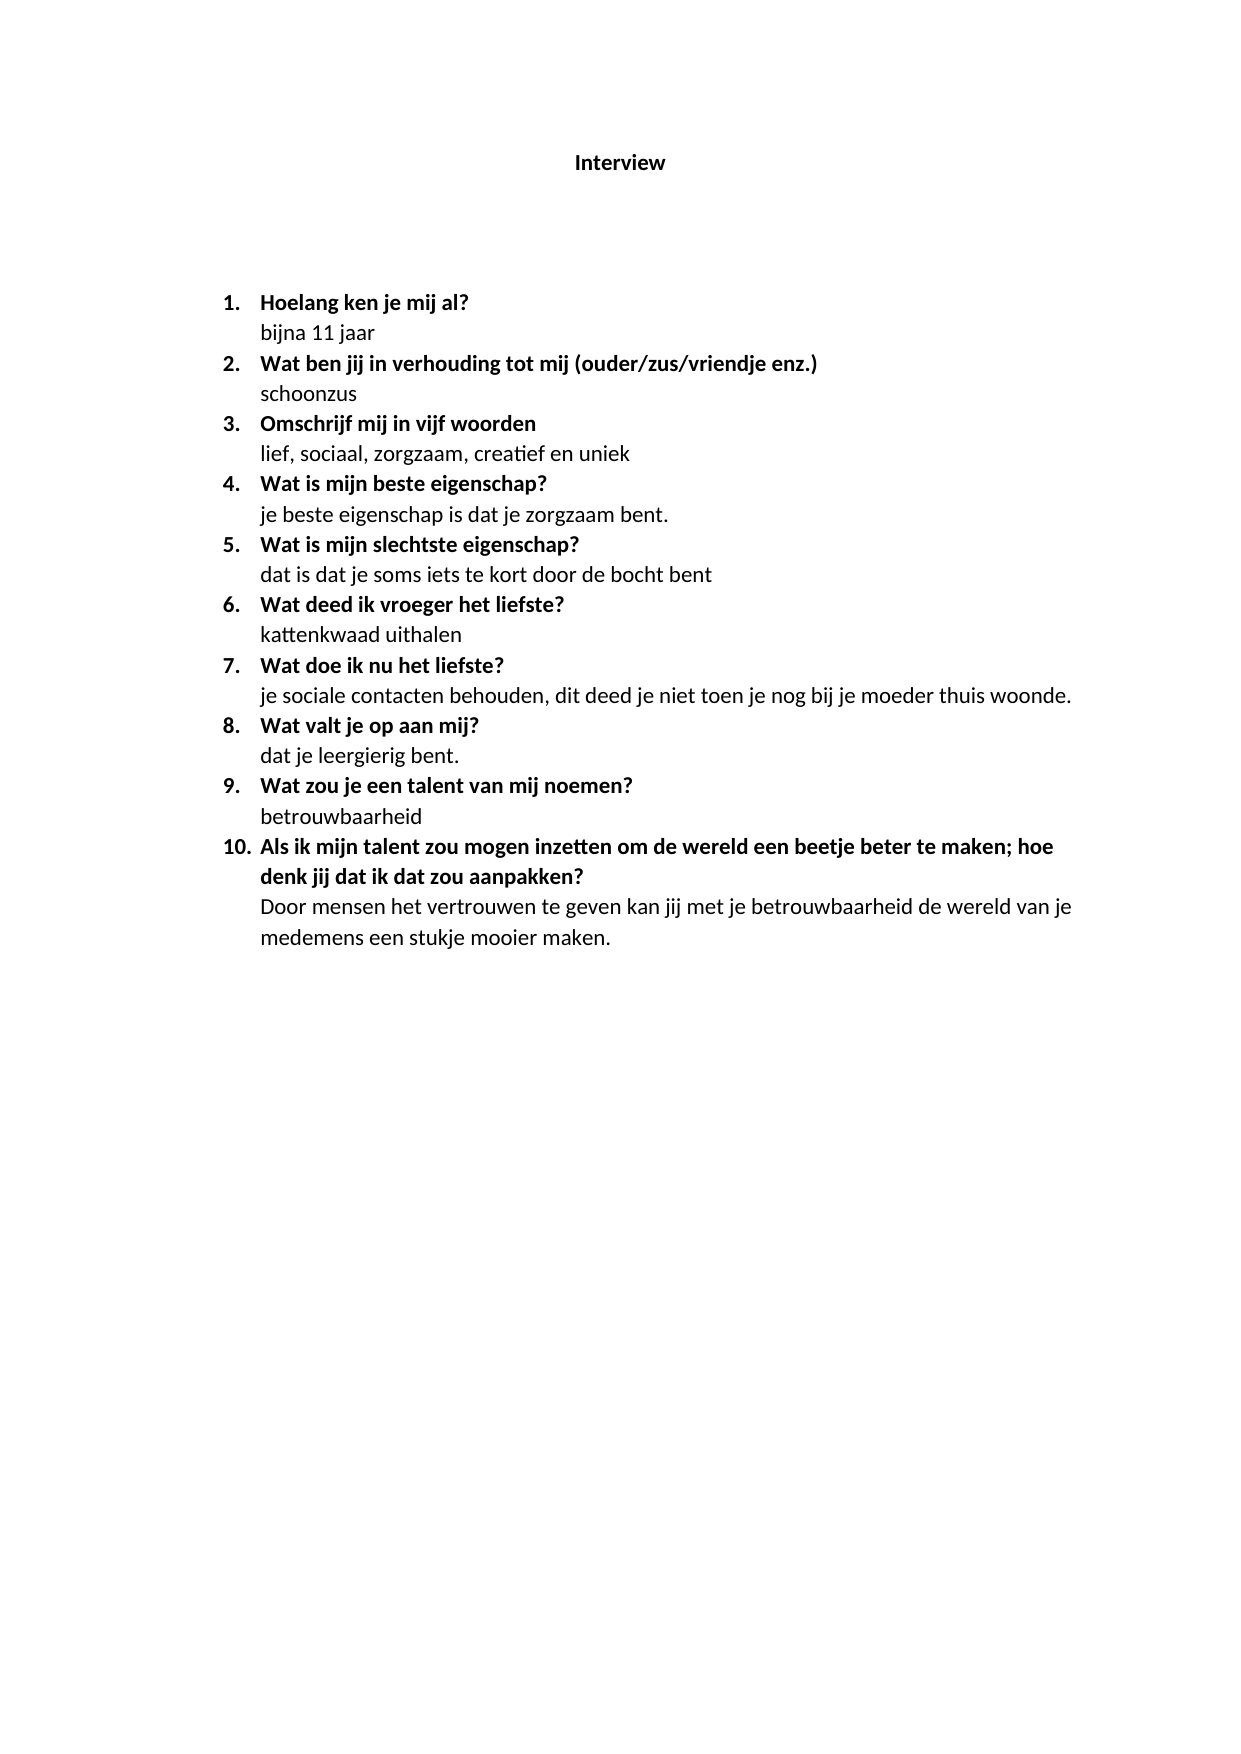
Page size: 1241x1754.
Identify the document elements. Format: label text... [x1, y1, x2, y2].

list Wat valt je op aan mij? dat je leergierig bent. [223, 711, 1093, 769]
list Hoelang ken je mij al? bijna 11 jaar [223, 288, 1093, 346]
list Als ik mijn talent zou mogen inzetten om de wereld een beetje beter te maken; hoe denk jij dat ik dat zou aanpakken? Door mensen het vertrouwen te geven kan jij met je betrouwbaarheid de wereld van je medemens een stukje mooier maken. [223, 832, 1093, 951]
list Wat is mijn slechtste eigenschap? dat is dat je soms iets te kort door de bocht bent [223, 530, 1093, 588]
text Interview [148, 148, 1093, 176]
list Wat doe ik nu het liefste? je sociale contacten behouden, dit deed je niet toen je nog bij je moeder thuis woonde. [223, 651, 1093, 709]
list Wat zou je een talent van mij noemen? betrouwbaarheid [223, 772, 1093, 830]
list Wat ben jij in verhouding tot mij (ouder/zus/vriendje enz.) schoonzus [223, 349, 1093, 407]
list Wat is mijn beste eigenschap? je beste eigenschap is dat je zorgzaam bent. [223, 469, 1093, 528]
list Omschrijf mij in vijf woorden lief, sociaal, zorgzaam, creatief en uniek [223, 409, 1093, 467]
list Wat deed ik vroeger het liefste? kattenkwaad uithalen [223, 590, 1093, 648]
